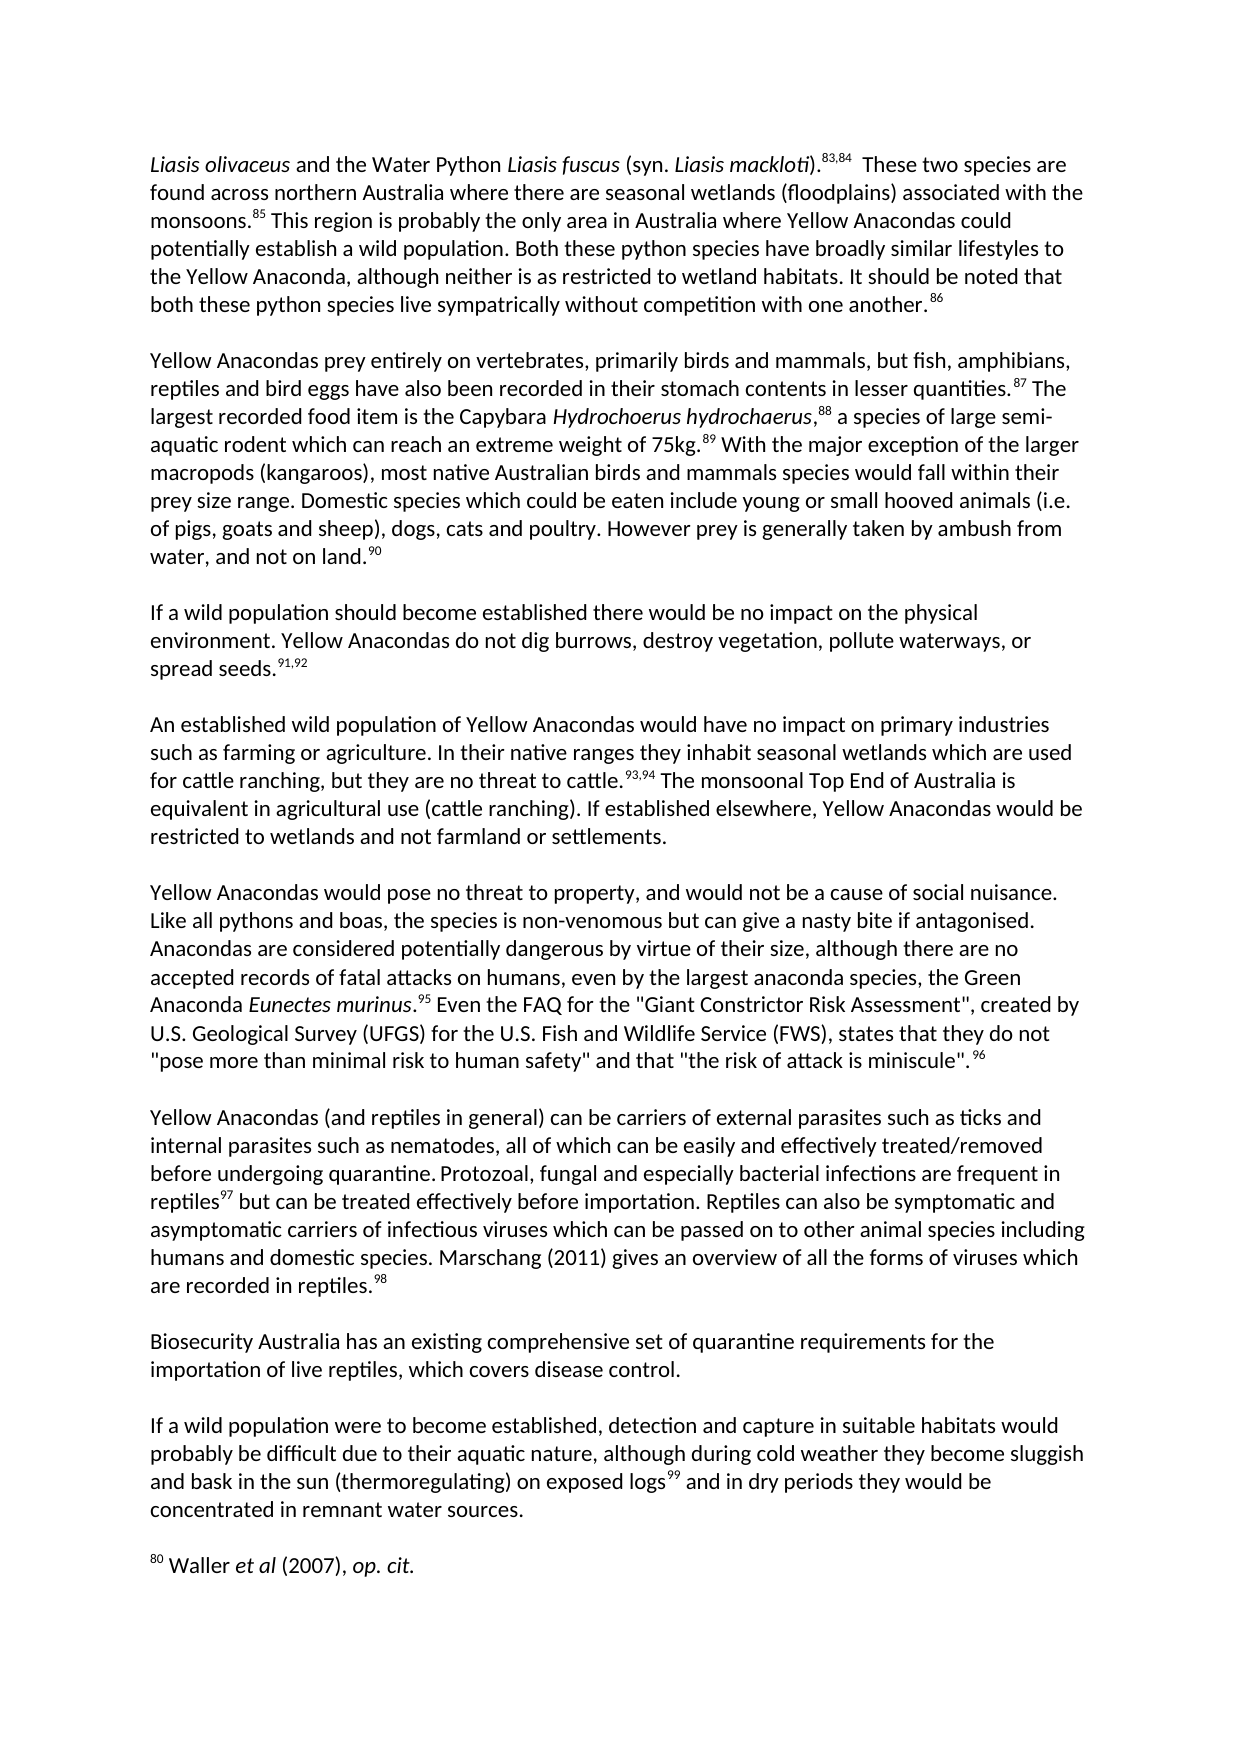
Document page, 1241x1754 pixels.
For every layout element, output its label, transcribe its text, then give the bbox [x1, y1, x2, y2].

text If a wild population should become established there would be no impact on the physical environment. Yellow Anacondas do not dig burrows, destroy vegetation, pollute waterways, or spread seeds.91,92 [150, 598, 1090, 682]
text An established wild population of Yellow Anacondas would have no impact on primary industries such as farming or agriculture. In their native ranges they inhabit seasonal wetlands which are used for cattle ranching, but they are no threat to cattle.93,94 The monsoonal Top End of Australia is equivalent in agricultural use (cattle ranching). If established elsewhere, Yellow Anacondas would be restricted to wetlands and not farmland or settlements. [150, 710, 1090, 851]
text Biosecurity Australia has an existing comprehensive set of quarantine requirements for the importation of live reptiles, which covers disease control. [150, 1327, 1090, 1383]
text Yellow Anacondas would pose no threat to property, and would not be a cause of social nuisance. Like all pythons and boas, the species is non-venomous but can give a nasty bite if antagonised. Anacondas are considered potentially dangerous by virtue of their size, although there are no accepted records of fatal attacks on humans, even by the largest anaconda species, the Green Anaconda Eunectes murinus.95 Even the FAQ for the "Giant Constrictor Risk Assessment", created by U.S. Geological Survey (UFGS) for the U.S. Fish and Wildlife Service (FWS), states that they do not "pose more than minimal risk to human safety" and that "the risk of attack is miniscule".96 [150, 878, 1090, 1075]
text 80 Waller et al (2007), op. cit. [150, 1551, 1090, 1579]
text If a wild population were to become established, detection and capture in suitable habitats would probably be difficult due to their aquatic nature, although during cold weather they become sluggish and bask in the sun (thermoregulating) on exposed logs99 and in dry periods they would be concentrated in remnant water sources. [150, 1411, 1090, 1523]
text Yellow Anacondas (and reptiles in general) can be carriers of external parasites such as ticks and internal parasites such as nematodes, all of which can be easily and effectively treated/removed before undergoing quarantine. Protozoal, fungal and especially bacterial infections are frequent in reptiles97 but can be treated effectively before importation. Reptiles can also be symptomatic and asymptomatic carriers of infectious viruses which can be passed on to other animal species including humans and domestic species. Marschang (2011) gives an overview of all the forms of viruses which are recorded in reptiles.98 [150, 1103, 1090, 1299]
text Yellow Anacondas prey entirely on vertebrates, primarily birds and mammals, but fish, amphibians, reptiles and bird eggs have also been recorded in their stomach contents in lesser quantities.87 The largest recorded food item is the Capybara Hydrochoerus hydrochaerus,88 a species of large semi-aquatic rodent which can reach an extreme weight of 75kg.89 With the major exception of the larger macropods (kangaroos), most native Australian birds and mammals species would fall within their prey size range. Domestic species which could be eaten include young or small hooved animals (i.e. of pigs, goats and sheep), dogs, cats and poultry. However prey is generally taken by ambush from water, and not on land.90 [150, 346, 1090, 570]
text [150, 150, 1090, 318]
